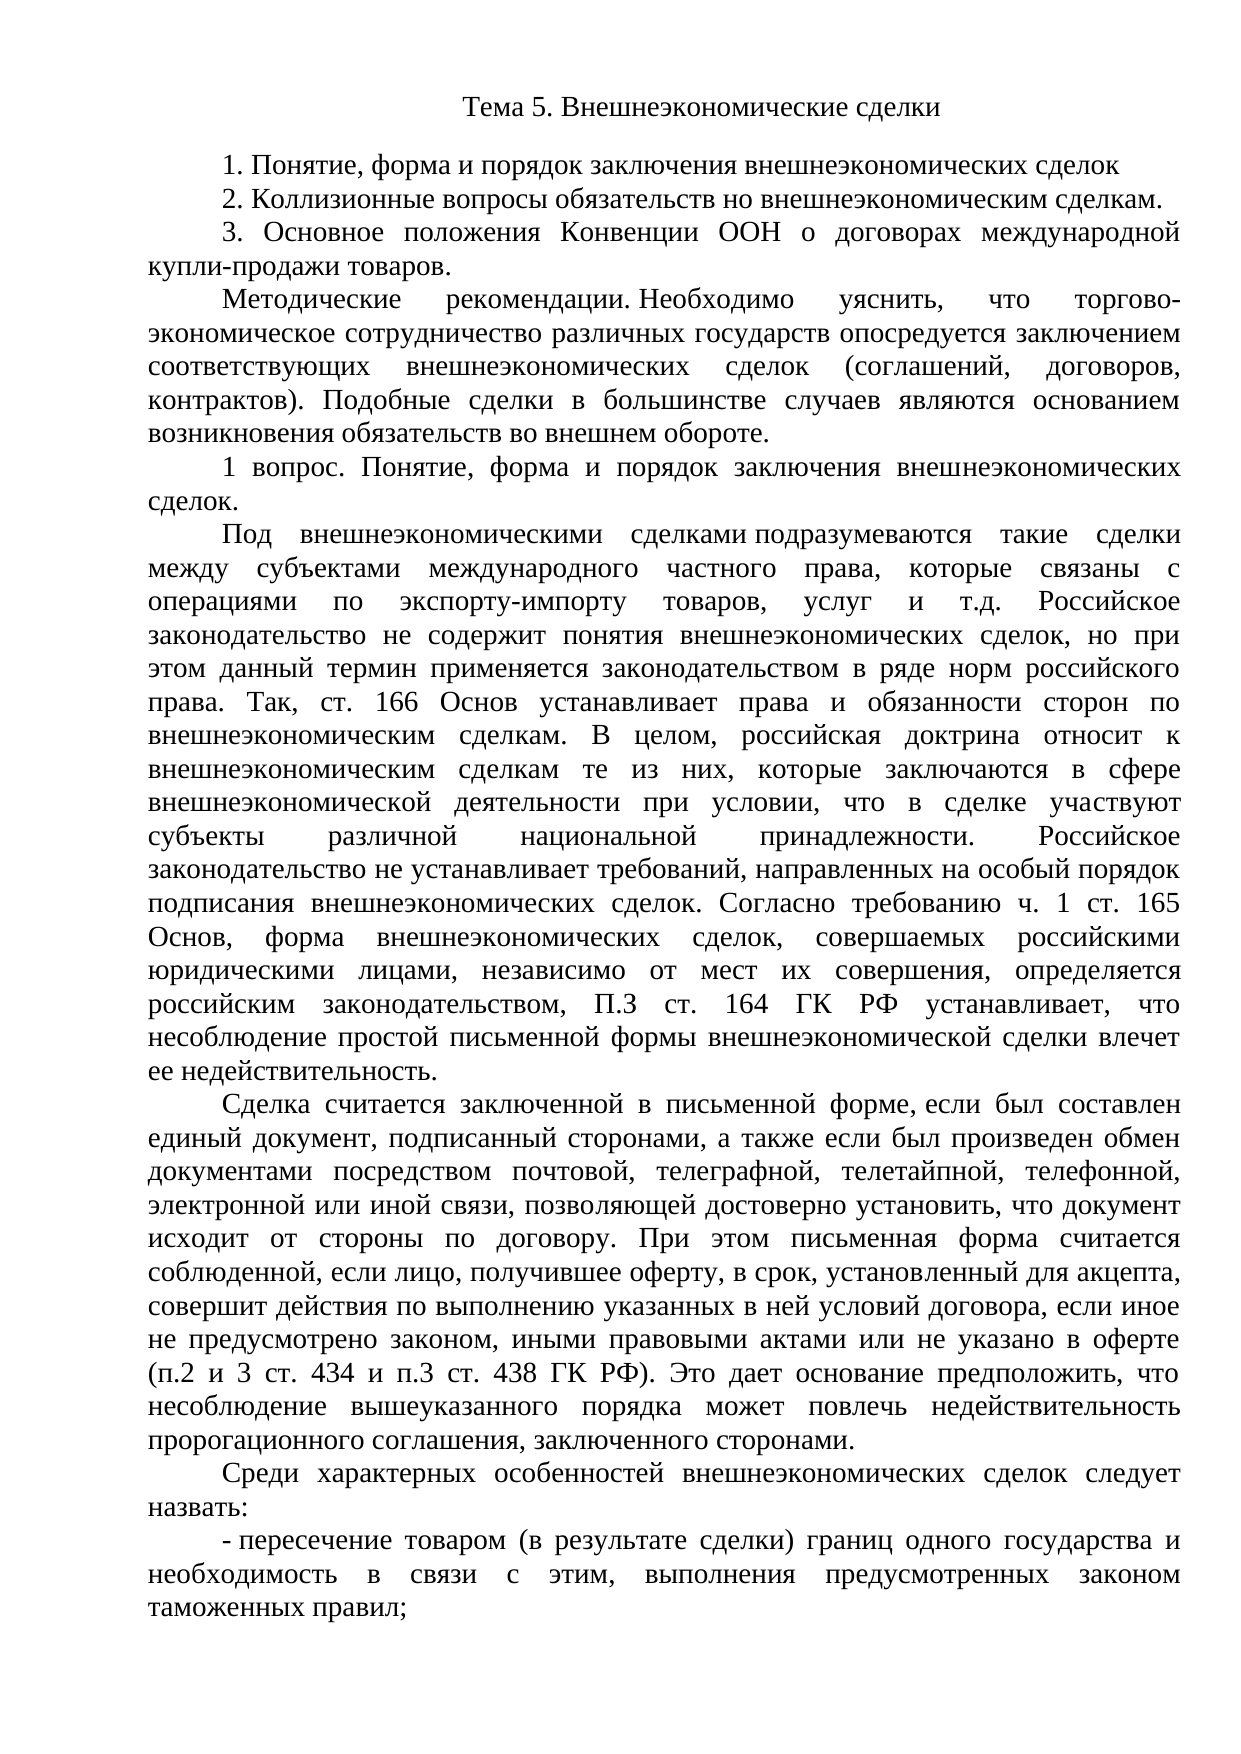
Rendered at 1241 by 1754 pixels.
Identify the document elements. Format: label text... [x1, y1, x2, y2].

text 1. Понятие, форма и порядок заключения внешнеэкономических сделок [148, 147, 1181, 181]
text Сделка считается заключенной в письменной форме, если был составлен единый документ, подписанный сторонами, а также если был произведен обмен документами посредством почтовой, телеграфной, телетайпной, телефонной, электронной или иной связи, позволяющей достоверно установить, что документ исходит от стороны по договору. При этом письменная форма считается соблюденной, если лицо, получившее оферту, в срок, установленный для акцепта, совершит действия по выполнению указанных в ней условий договора, если иное не предусмотрено законом, иными правовыми актами или не указано в оферте (п.2 и 3 ст. 434 и п.3 ст. 438 ГК РФ). Это дает основание предположить, что несоблюдение вышеуказанного порядка может повлечь недействительность пророгационного соглашения, заключенного сторонами. [148, 1086, 1181, 1455]
text Среди характерных особенностей внешнеэкономических сделок следует назвать: [148, 1455, 1181, 1522]
text Под внешнеэкономическими сделками подразумеваются такие сделки между субъектами международного частного права, которые связаны с операциями по экспорту-импорту товаров, услуг и т.д. Российское законодательство не содержит понятия внешнеэкономических сделок, но при этом данный термин применяется законодательством в ряде норм российского права. Так, ст. 166 Основ устанавливает права и обязанности сторон по внешнеэкономическим сделкам. В целом, российская доктрина относит к внешнеэкономическим сделкам те из них, которые заключаются в сфере внешнеэкономической деятельности при условии, что в сделке участвуют субъекты различной национальной принадлежности. Российское законодательство не устанавливает требований, направленных на особый порядок подписания внешнеэкономических сделок. Согласно требованию ч. 1 ст. 165 Основ, форма внешнеэкономических сделок, совершаемых российскими юридическими лицами, независимо от мест их совершения, определяется российским законодательством, П.З ст. 164 ГК РФ устанавливает, что несоблюдение простой письменной формы внешнеэкономической сделки влечет ее недействительность. [148, 516, 1181, 1086]
text Тема 5. Внешнеэкономические сделки [148, 89, 1181, 122]
text Методические рекомендации. Необходимо уяснить, что торгово-экономическое сотрудничество различных государств опосредуется заключением соответствующих внешнеэкономических сделок (соглашений, договоров, контрактов). Подобные сделки в большинстве случаев являются основанием возникновения обязательств во внешнем обороте. [148, 281, 1181, 449]
text 1 вопрос. Понятие, форма и порядок заключения внешнеэкономических сделок. [148, 449, 1181, 516]
text 2. Коллизионные вопросы обязательств но внешнеэкономическим сделкам. [148, 181, 1181, 214]
text - пересечение товаром (в результате сделки) границ одного государства и необходимость в связи с этим, выполнения предусмотренных законом таможенных правил; [148, 1522, 1181, 1623]
text 3. Основное положения Конвенции ООН о договорах международной купли-продажи товаров. [148, 214, 1181, 281]
